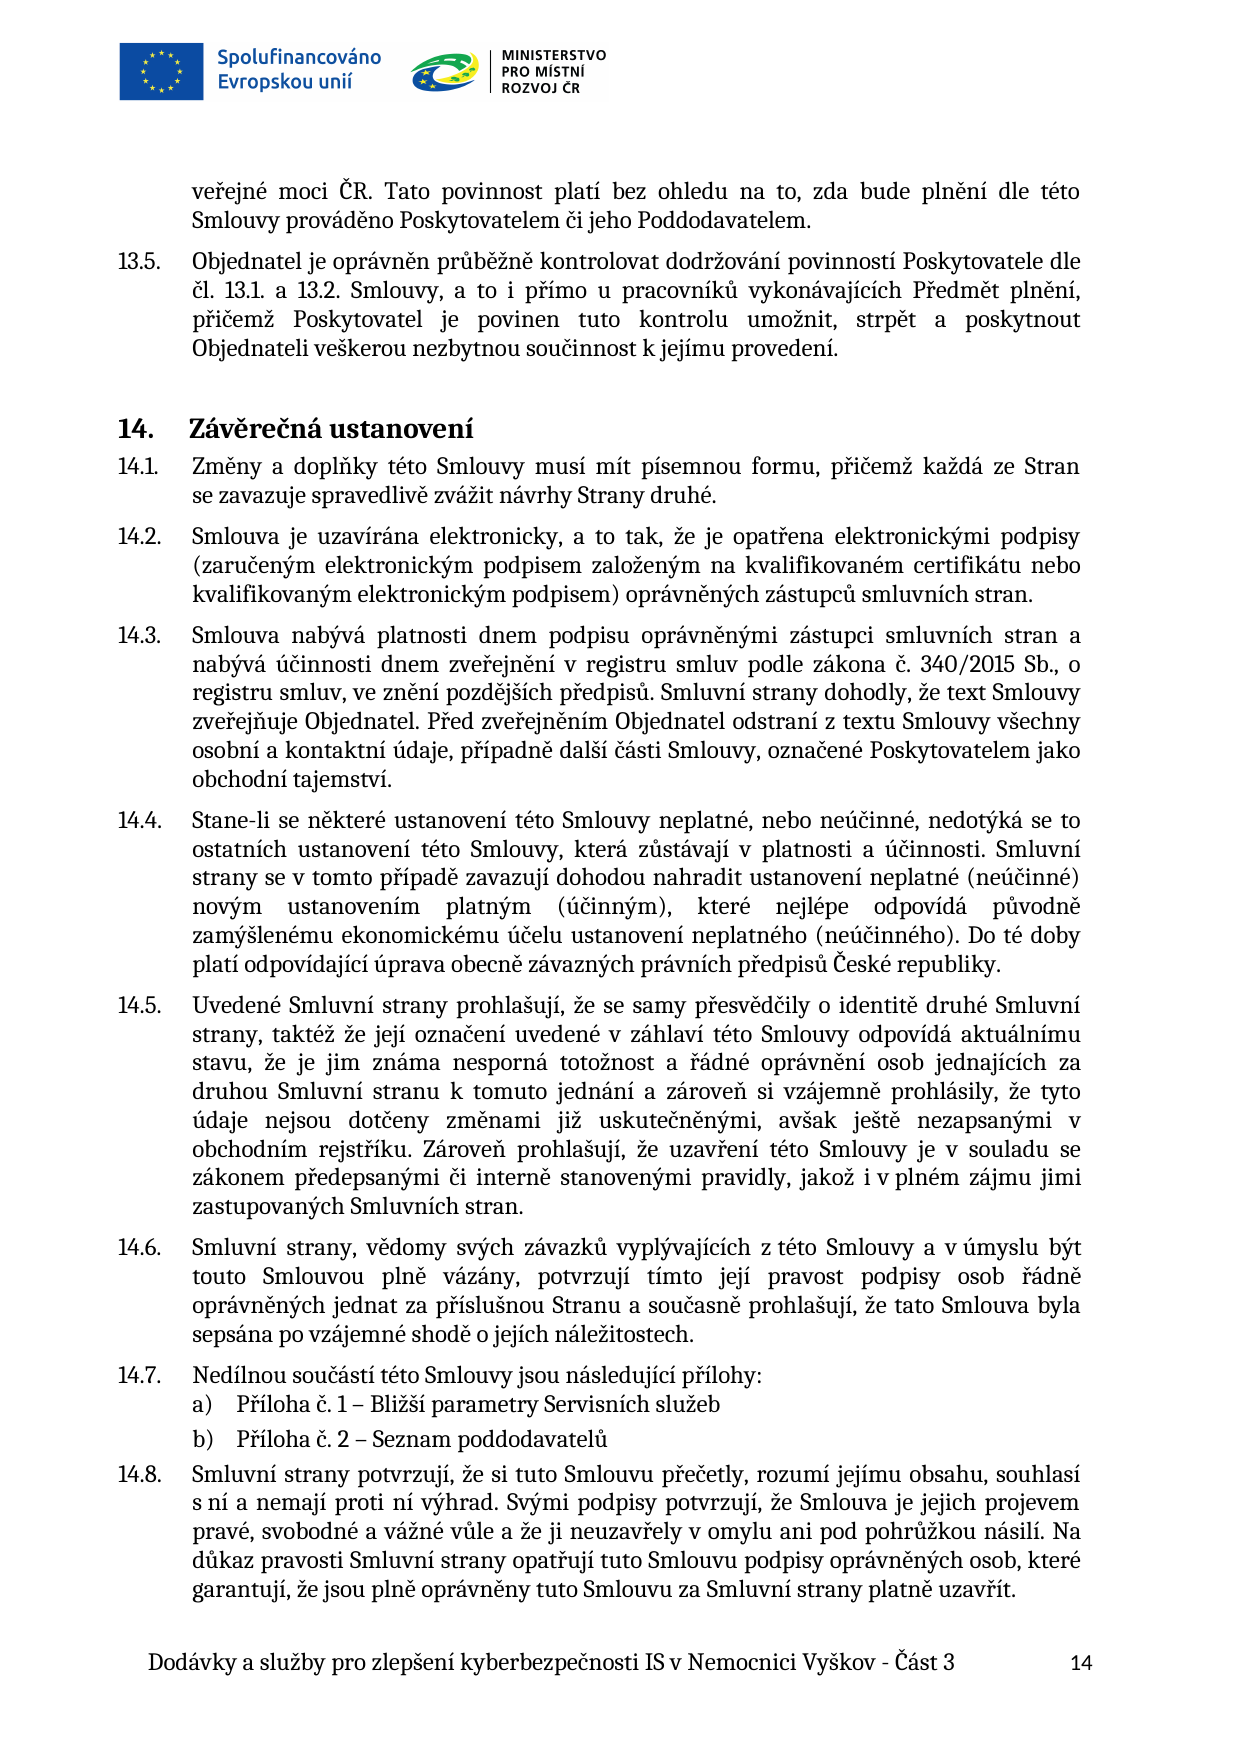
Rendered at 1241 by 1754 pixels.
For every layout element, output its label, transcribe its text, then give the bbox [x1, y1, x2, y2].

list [118, 177, 1082, 235]
list Smlouva je uzavírána elektronicky, a to tak, že je opatřena elektronickými podpisy (zaručeným elektronickým podpisem založeným na kvalifikovaném certifikátu nebo kvalifikovaným elektronickým podpisem) oprávněných zástupců smluvních stran. [118, 522, 1082, 608]
list Uvedené Smluvní strany prohlašují, že se samy přesvědčily o identitě druhé Smluvní strany, taktéž že její označení uvedené v záhlaví této Smlouvy odpovídá aktuálnímu stavu, že je jim známa nesporná totožnost a řádné oprávnění osob jednajících za druhou Smluvní stranu k tomuto jednání a zároveň si vzájemně prohlásily, že tyto údaje nejsou dotčeny změnami již uskutečněnými, avšak ještě nezapsanými v obchodním rejstříku. Zároveň prohlašují, že uzavření této Smlouvy je v souladu se zákonem předepsanými či interně stanovenými pravidly, jakož i v plném zájmu jimi zastupovaných Smluvních stran. [118, 991, 1082, 1221]
list Smluvní strany, vědomy svých závazků vyplývajících z této Smlouvy a v úmyslu být touto Smlouvou plně vázány, potvrzují tímto její pravost podpisy osob řádně oprávněných jednat za příslušnou Stranu a současně prohlašují, že tato Smlouva byla sepsána po vzájemné shodě o jejích náležitostech. [118, 1233, 1082, 1348]
subtitle Závěrečná ustanovení [118, 412, 1092, 446]
list Smluvní strany potvrzují, že si tuto Smlouvu přečetly, rozumí jejímu obsahu, souhlasí s ní a nemají proti ní výhrad. Svými podpisy potvrzují, že Smlouva je jejich projevem pravé, svobodné a vážné vůle a že ji neuzavřely v omylu ani pod pohrůžkou násilí. Na důkaz pravosti Smluvní strany opatřují tuto Smlouvu podpisy oprávněných osob, které garantují, že jsou plně oprávněny tuto Smlouvu za Smluvní strany platně uzavřít. [118, 1459, 1082, 1603]
list Stane-li se některé ustanovení této Smlouvy neplatné, nebo neúčinné, nedotýká se to ostatních ustanovení této Smlouvy, která zůstávají v platnosti a účinnosti. Smluvní strany se v tomto případě zavazují dohodou nahradit ustanovení neplatné (neúčinné) novým ustanovením platným (účinným), které nejlépe odpovídá původně zamýšlenému ekonomickému účelu ustanovení neplatného (neúčinného). Do té doby platí odpovídající úprava obecně závazných právních předpisů České republiky. [118, 806, 1082, 978]
list Smlouva nabývá platnosti dnem podpisu oprávněnými zástupci smluvních stran a nabývá účinnosti dnem zveřejnění v registru smluv podle zákona č. 340/2015 Sb., o registru smluv, ve znění pozdějších předpisů. Smluvní strany dohodly, že text Smlouvy zveřejňuje Objednatel. Před zveřejněním Objednatel odstraní z textu Smlouvy všechny osobní a kontaktní údaje, případně další části Smlouvy, označené Poskytovatelem jako obchodní tajemství. [118, 621, 1082, 793]
picture [118, 42, 610, 102]
list Objednatel je oprávněn průběžně kontrolovat dodržování povinností Poskytovatele dle čl. 13.1. a 13.2. Smlouvy, a to i přímo u pracovníků vykonávajících Předmět plnění, přičemž Poskytovatel je povinen tuto kontrolu umožnit, strpět a poskytnout Objednateli veškerou nezbytnou součinnost k jejímu provedení. [118, 247, 1082, 362]
list Změny a doplňky této Smlouvy musí mít písemnou formu, přičemž každá ze Stran se zavazuje spravedlivě zvážit návrhy Strany druhé. [118, 452, 1082, 509]
list Nedílnou součástí této Smlouvy jsou následující přílohy: [118, 1361, 1083, 1389]
list Příloha č. 1 – Bližší parametry Servisních služeb [192, 1389, 1082, 1418]
list Příloha č. 2 – Seznam poddodavatelů [192, 1424, 1082, 1453]
